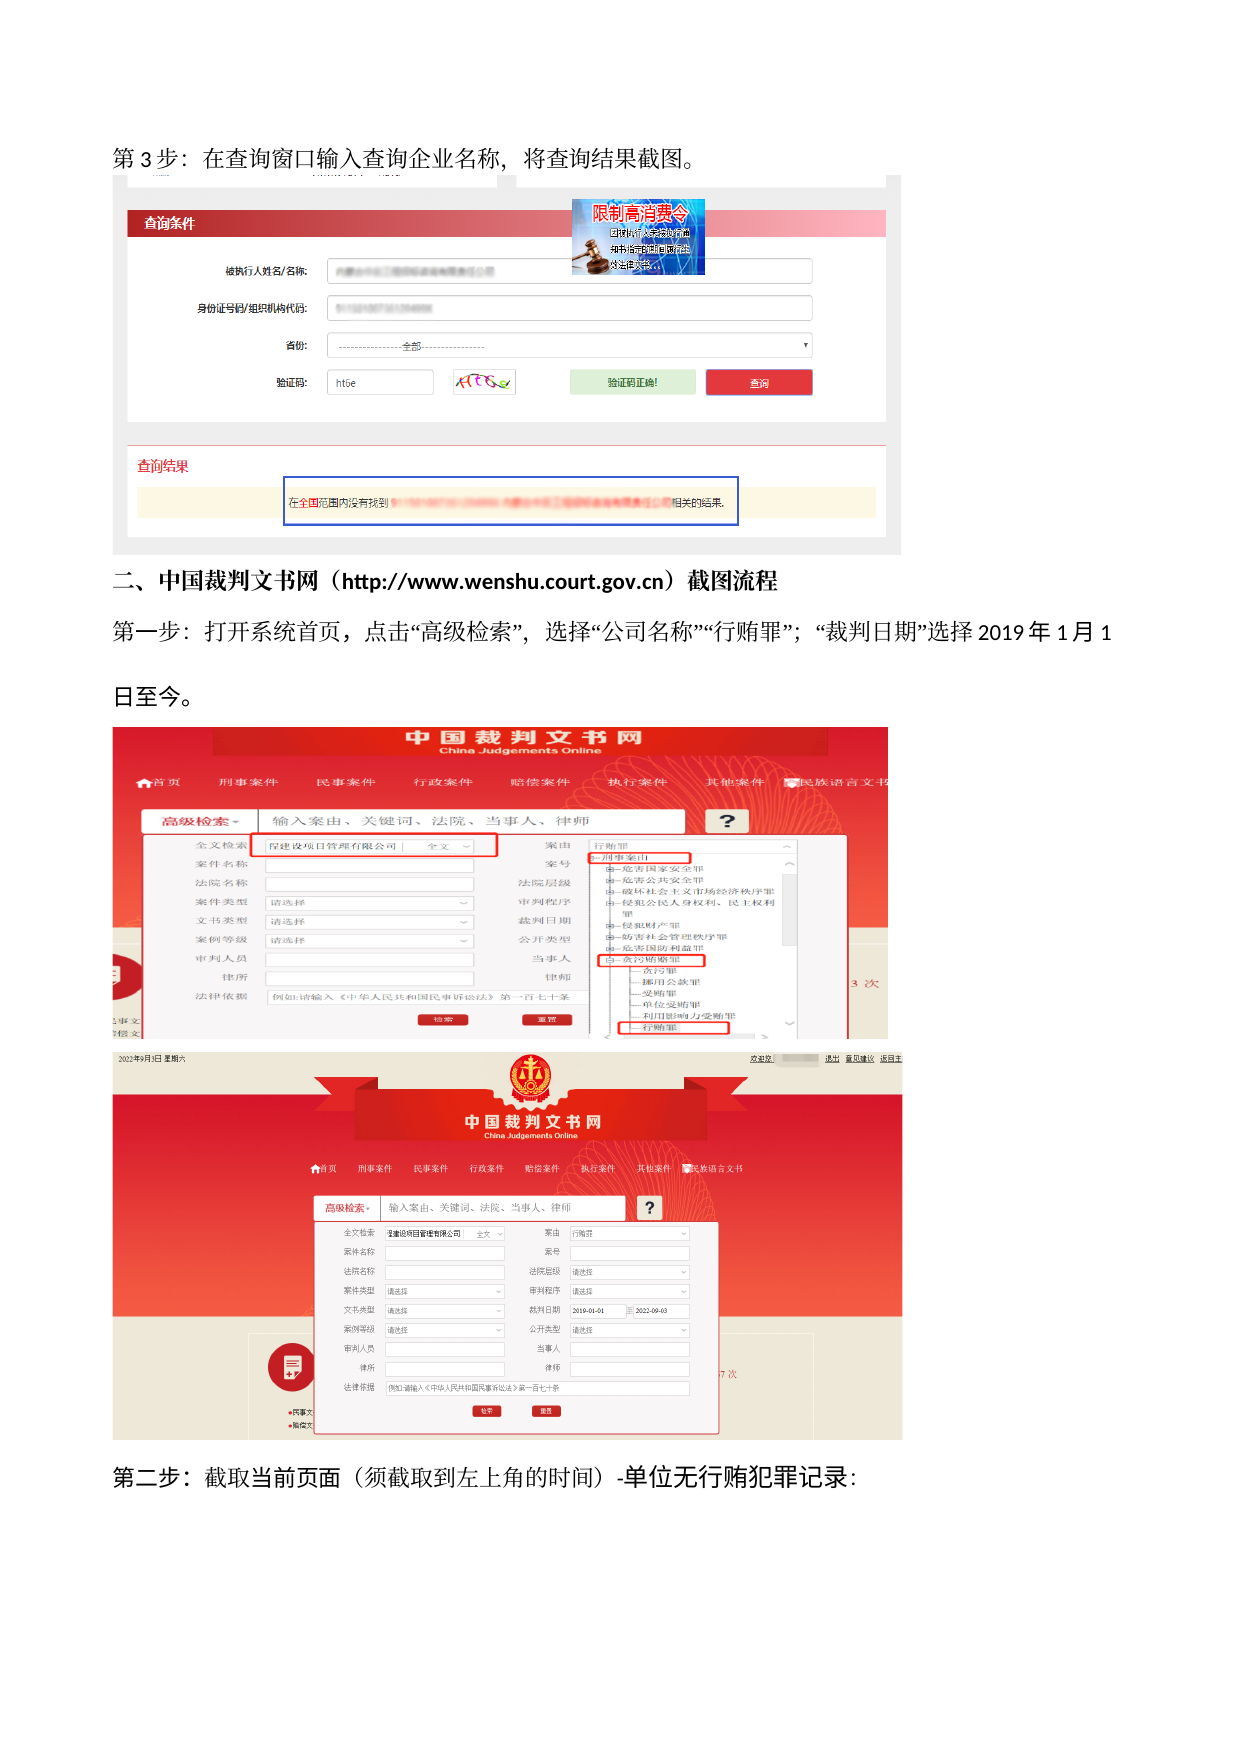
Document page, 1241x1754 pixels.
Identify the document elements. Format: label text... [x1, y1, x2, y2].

text 第一步：打开系统首页，点击“高级检索”，选择“公司名称”“行贿罪”；“裁判日期”选择2019年1月1日至今。 [112, 598, 1128, 728]
text 第二步：截取当前页面（须截取到左上角的时间）-单位无行贿犯罪记录： [112, 1443, 1128, 1508]
picture [112, 1052, 903, 1440]
text 二、中国裁判文书网（http://www.wenshu.court.gov.cn）截图流程 [112, 565, 1128, 598]
picture [112, 175, 902, 555]
picture [112, 727, 888, 1039]
